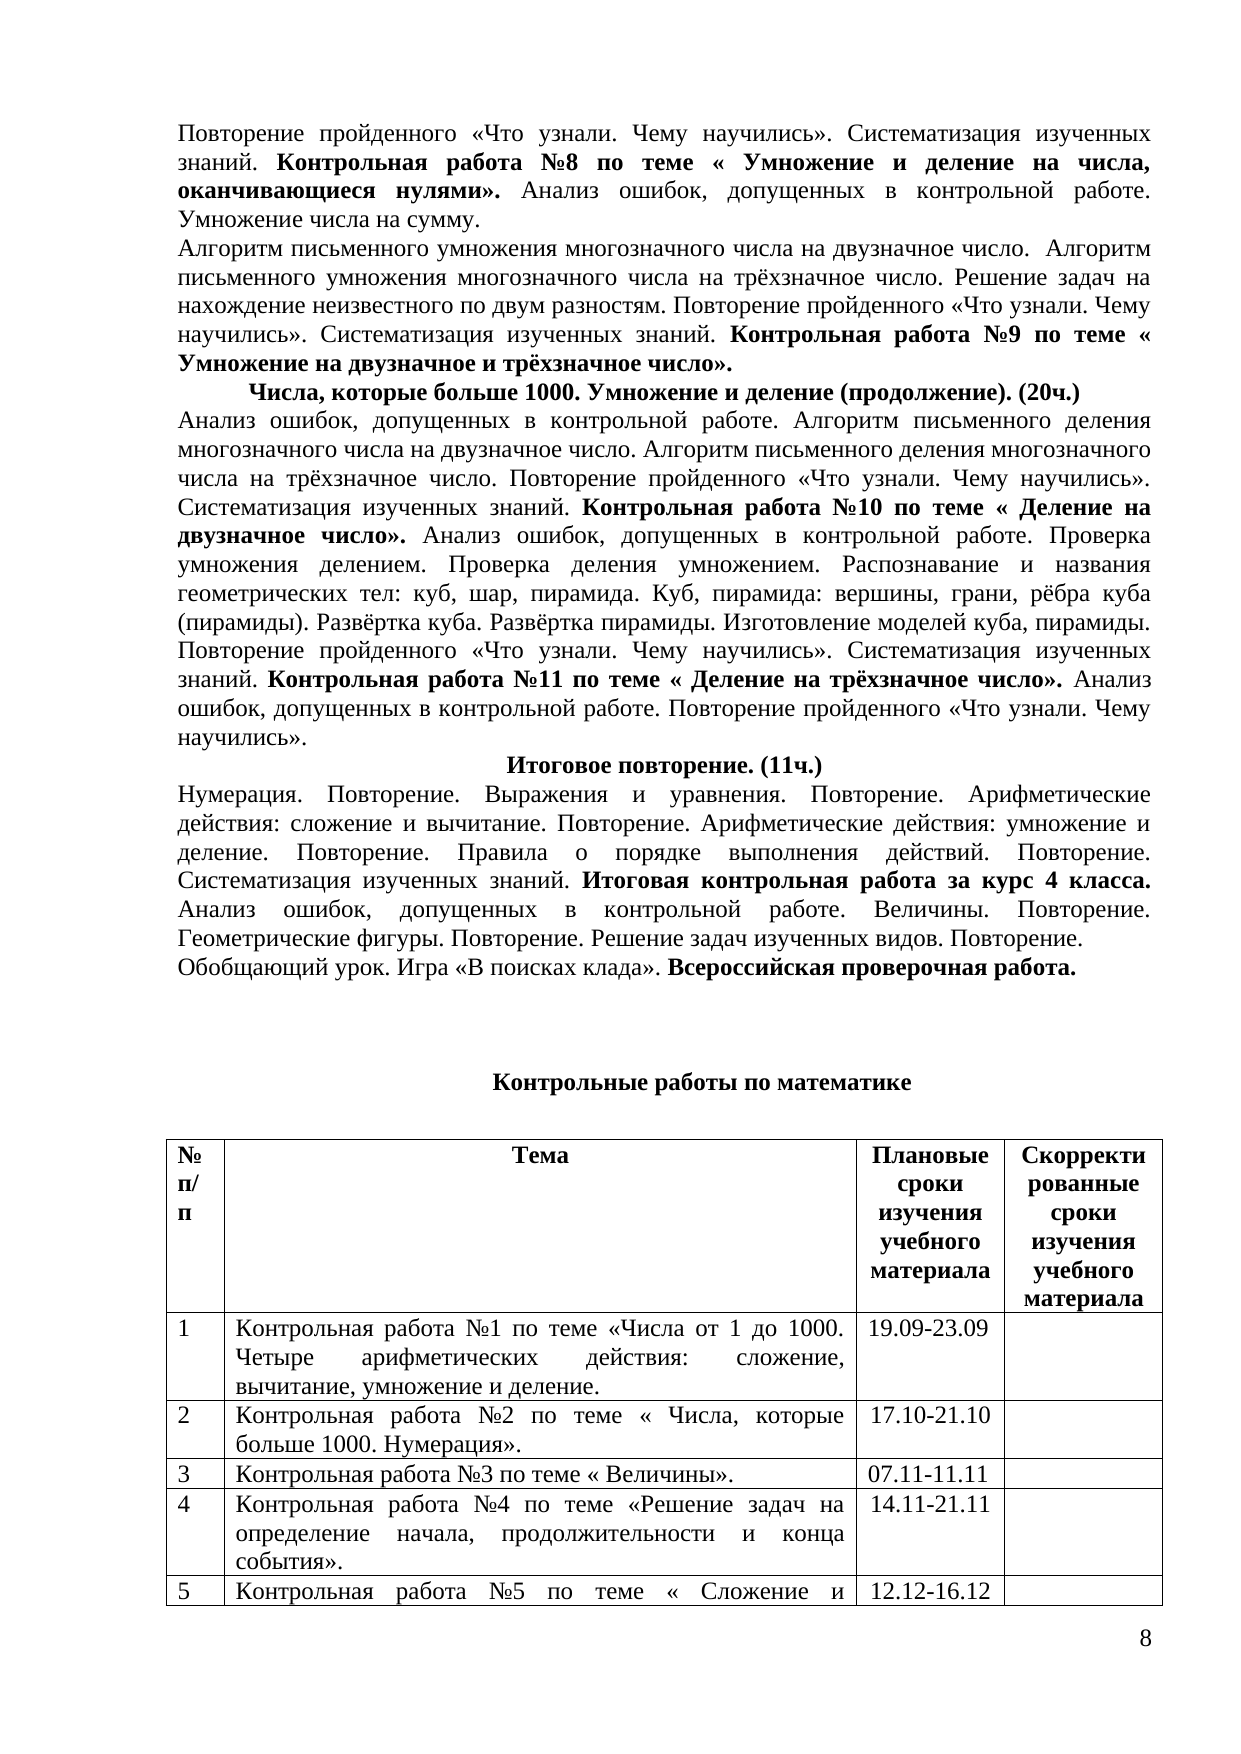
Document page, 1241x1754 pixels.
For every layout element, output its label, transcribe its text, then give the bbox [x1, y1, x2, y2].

table_cell [1005, 1401, 1162, 1458]
table_cell 1 [167, 1313, 224, 1399]
table_cell 5 [167, 1576, 224, 1605]
text Нумерация. Повторение. Выражения и уравнения. Повторение. Арифметические действия: сложение и вычитание. Повторение. Арифметические действия: умножение и деление. Повторение. Правила о порядке выполнения действий. Повторение. Систематизация изученных знаний. Итоговая контрольная работа за курс 4 класса. Анализ ошибок, допущенных в контрольной работе. Величины. Повторение. Геометрические фигуры. Повторение. Решение задач изученных видов. Повторение. [177, 779, 1152, 952]
table_cell [1005, 1576, 1162, 1605]
table_cell 17.10-21.10 [857, 1401, 1004, 1458]
table_cell [1005, 1459, 1162, 1488]
text Повторение пройденного «Что узнали. Чему научились». Систематизация изученных знаний. Контрольная работа №8 по теме « Умножение и деление на числа, оканчивающиеся нулями». Анализ ошибок, допущенных в контрольной работе. Умножение числа на сумму. [177, 118, 1152, 233]
table_cell 12.12-16.12 [857, 1576, 1004, 1605]
table_cell Контрольная работа №4 по теме «Решение задач на определение начала, продолжительности и конца события». [225, 1489, 856, 1575]
table_header Плановые сроки изучения учебного материала [857, 1140, 1004, 1312]
text Числа, которые больше 1000. Умножение и деление (продолжение). (20ч.) [177, 377, 1152, 406]
table_cell 3 [167, 1459, 224, 1488]
table_cell Контрольная работа №2 по теме « Числа, которые больше 1000. Нумерация». [225, 1401, 856, 1458]
table_cell Контрольная работа №3 по теме « Величины». [225, 1459, 856, 1488]
table_header Тема [225, 1140, 856, 1312]
list Контрольные работы по математике [252, 1067, 1152, 1096]
table_cell 4 [167, 1489, 224, 1575]
table_cell Контрольная работа №1 по теме «Числа от 1 до 1000. Четыре арифметических действия: сложение, вычитание, умножение и деление. [225, 1313, 856, 1399]
text Анализ ошибок, допущенных в контрольной работе. Алгоритм письменного деления многозначного числа на двузначное число. Алгоритм письменного деления многозначного числа на трёхзначное число. Повторение пройденного «Что узнали. Чему научились». Систематизация изученных знаний. Контрольная работа №10 по теме « Деление на двузначное число». Анализ ошибок, допущенных в контрольной работе. Проверка умножения делением. Проверка деления умножением. Распознавание и названия геометрических тел: куб, шар, пирамида. Куб, пирамида: вершины, грани, рёбра куба (пирамиды). Развёртка куба. Развёртка пирамиды. Изготовление моделей куба, пирамиды. Повторение пройденного «Что узнали. Чему научились». Систематизация изученных знаний. Контрольная работа №11 по теме « Деление на трёхзначное число». Анализ ошибок, допущенных в контрольной работе. Повторение пройденного «Что узнали. Чему научились». [177, 406, 1152, 751]
text Алгоритм письменного умножения многозначного числа на двузначное число. Алгоритм письменного умножения многозначного числа на трёхзначное число. Решение задач на нахождение неизвестного по двум разностям. Повторение пройденного «Что узнали. Чему научились». Систематизация изученных знаний. Контрольная работа №9 по теме « Умножение на двузначное и трёхзначное число». [177, 233, 1152, 377]
text Обобщающий урок. Игра «В поисках клада». Всероссийская проверочная работа. [177, 952, 1152, 981]
table_cell 2 [167, 1401, 224, 1458]
table_header № п/п [167, 1140, 224, 1312]
table_header Скорректированные сроки изучения учебного материала [1005, 1140, 1162, 1312]
table_cell [1005, 1313, 1162, 1399]
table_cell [225, 1576, 856, 1605]
table_cell 14.11-21.11 [857, 1489, 1004, 1575]
text Итоговое повторение. (11ч.) [177, 751, 1152, 779]
table_cell 07.11-11.11 [857, 1459, 1004, 1488]
table_cell 19.09-23.09 [857, 1313, 1004, 1399]
table_cell [1005, 1489, 1162, 1575]
